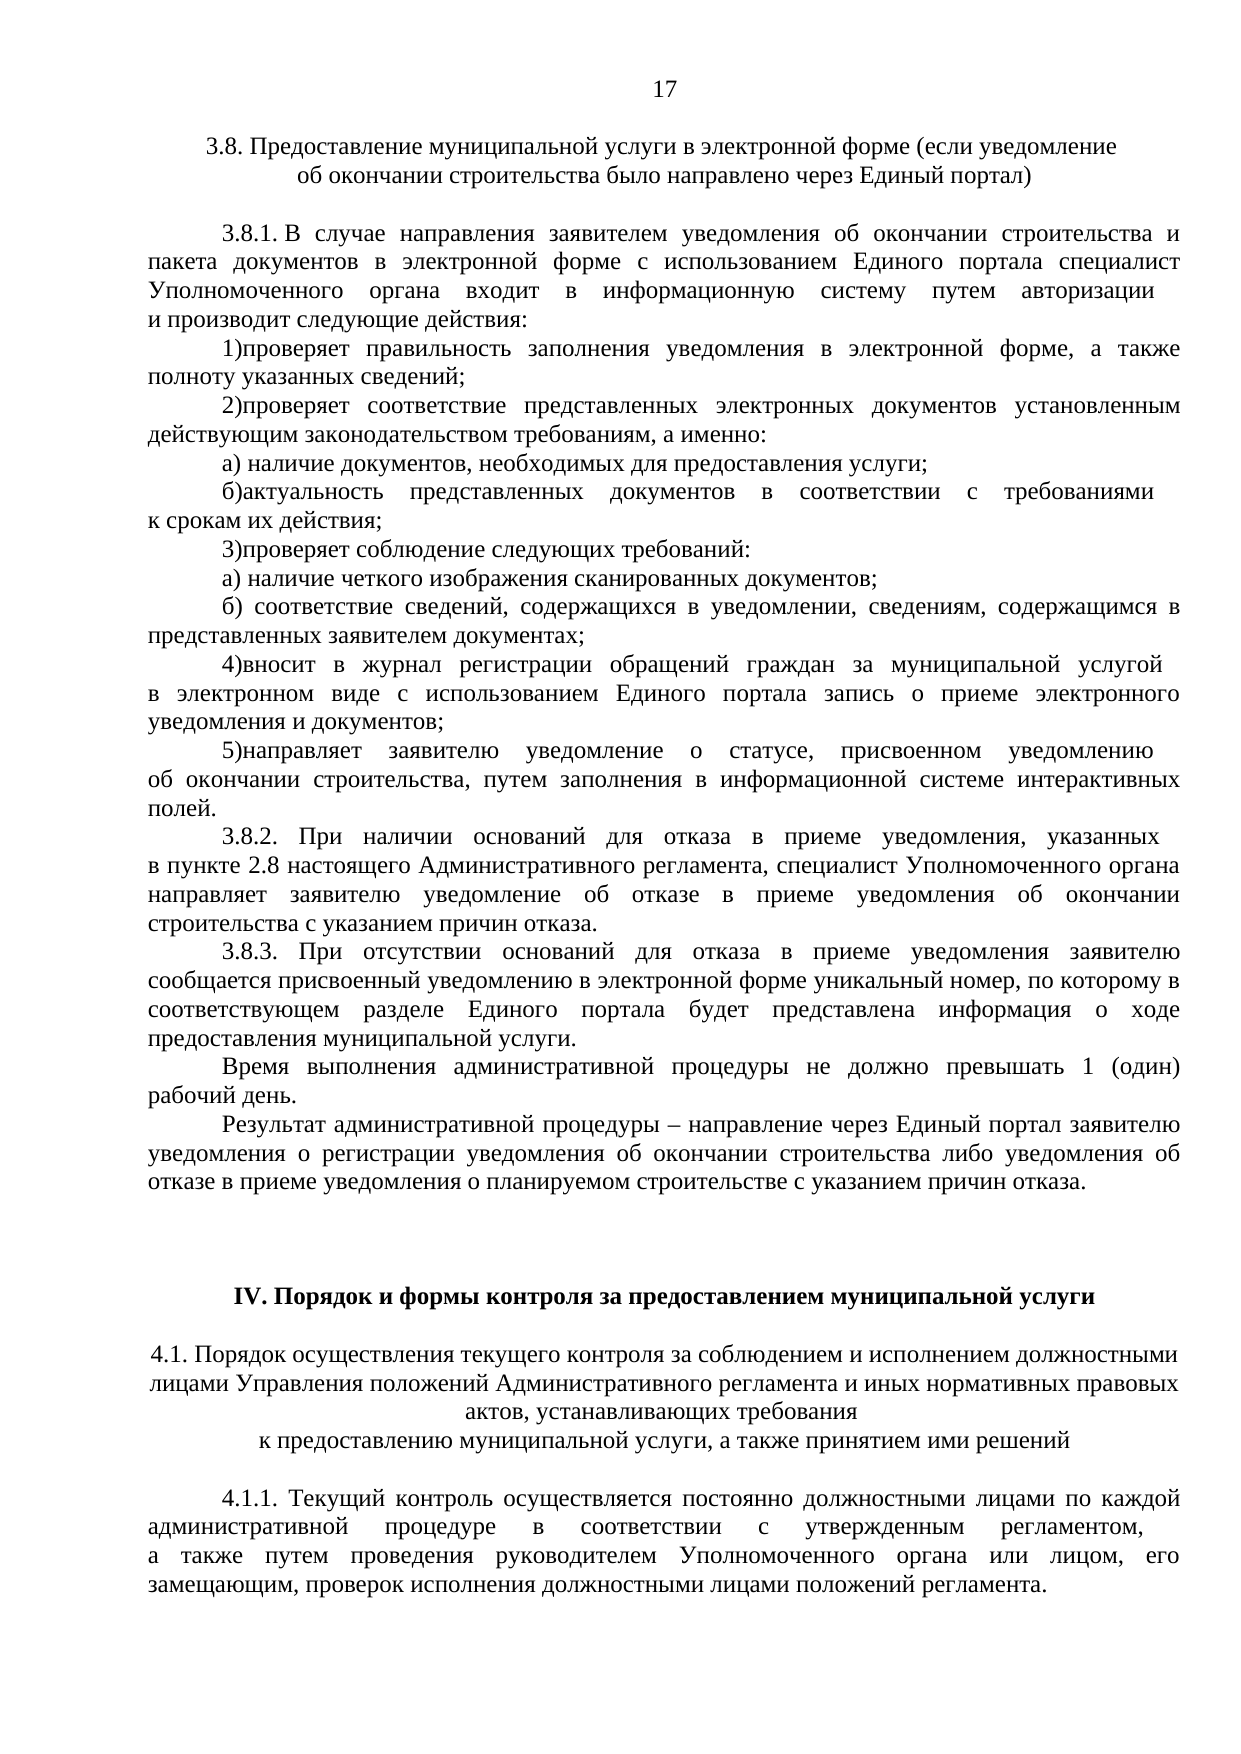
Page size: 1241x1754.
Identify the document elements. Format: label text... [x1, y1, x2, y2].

text 5)направляет заявителю уведомление о статусе, присвоенном уведомлению об окончании строительства, путем заполнения в информационной системе интерактивных полей. [148, 735, 1181, 821]
text 3.8. Предоставление муниципальной услуги в электронной форме (если уведомление об окончании строительства было направлено через Единый портал) [148, 131, 1181, 189]
text б)актуальность представленных документов в соответствии с требованиями к срокам их действия; [148, 476, 1181, 534]
text 2)проверяет соответствие представленных электронных документов установленным действующим законодательством требованиям, а именно: [148, 390, 1181, 448]
text а) наличие документов, необходимых для предоставления услуги; [148, 448, 1181, 476]
text Результат административной процедуры – направление через Единый портал заявителю уведомления о регистрации уведомления об окончании строительства либо уведомления об отказе в приеме уведомления о планируемом строительстве с указанием причин отказа. [148, 1109, 1181, 1195]
text б) соответствие сведений, содержащихся в уведомлении, сведениям, содержащимся в представленных заявителем документах; [148, 591, 1181, 649]
text 1)проверяет правильность заполнения уведомления в электронной форме, а также полноту указанных сведений; [148, 333, 1181, 390]
text Время выполнения административной процедуры не должно превышать 1 (один) рабочий день. [148, 1051, 1181, 1109]
text 3.8.2. При наличии оснований для отказа в приеме уведомления, указанных в пункте 2.8 настоящего Административного регламента, специалист Уполномоченного органа направляет заявителю уведомление об отказе в приеме уведомления об окончании строительства с указанием причин отказа. [148, 821, 1181, 936]
text IV. Порядок и формы контроля за предоставлением муниципальной услуги [148, 1281, 1181, 1310]
text 4.1.1. Текущий контроль осуществляется постоянно должностными лицами по каждой административной процедуре в соответствии с утвержденным регламентом, а также путем проведения руководителем Уполномоченного органа или лицом, его замещающим, проверок исполнения должностными лицами положений регламента. [148, 1483, 1181, 1598]
text а) наличие четкого изображения сканированных документов; [148, 563, 1181, 591]
text 3.8.3. При отсутствии оснований для отказа в приеме уведомления заявителю сообщается присвоенный уведомлению в электронной форме уникальный номер, по которому в соответствующем разделе Единого портала будет представлена информация о ходе предоставления муниципальной услуги. [148, 936, 1181, 1051]
text 4)вносит в журнал регистрации обращений граждан за муниципальной услугой в электронном виде с использованием Единого портала запись о приеме электронного уведомления и документов; [148, 649, 1181, 735]
text 3)проверяет соблюдение следующих требований: [148, 534, 1181, 563]
text 3.8.1. В случае направления заявителем уведомления об окончании строительства и пакета документов в электронной форме с использованием Единого портала специалист Уполномоченного органа входит в информационную систему путем авторизации и производит следующие действия: [148, 218, 1181, 333]
text 4.1. Порядок осуществления текущего контроля за соблюдением и исполнением должностными лицами Управления положений Административного регламента и иных нормативных правовых актов, устанавливающих требования к предоставлению муниципальной услуги, а также принятием ими решений [148, 1339, 1181, 1454]
